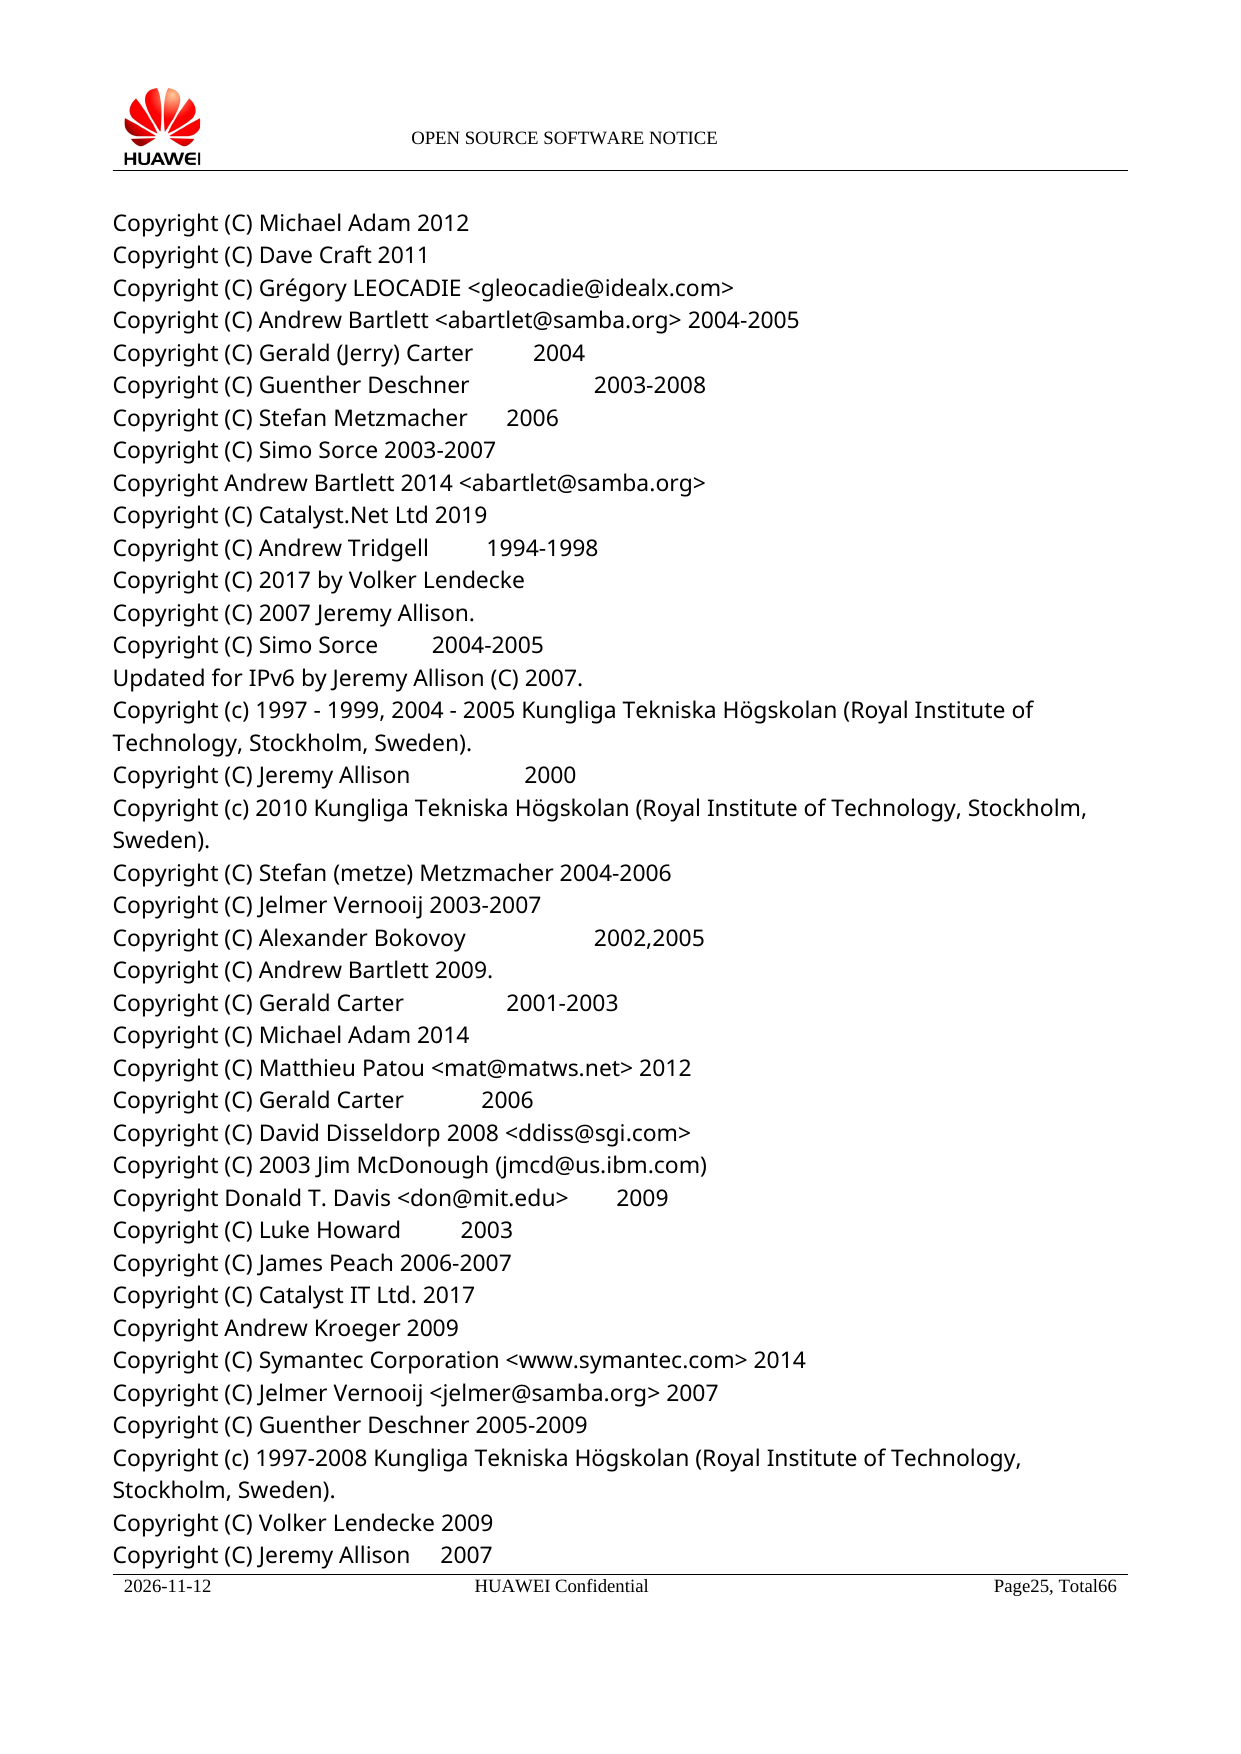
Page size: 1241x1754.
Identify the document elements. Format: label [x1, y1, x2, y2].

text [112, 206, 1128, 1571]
picture [124, 88, 201, 165]
